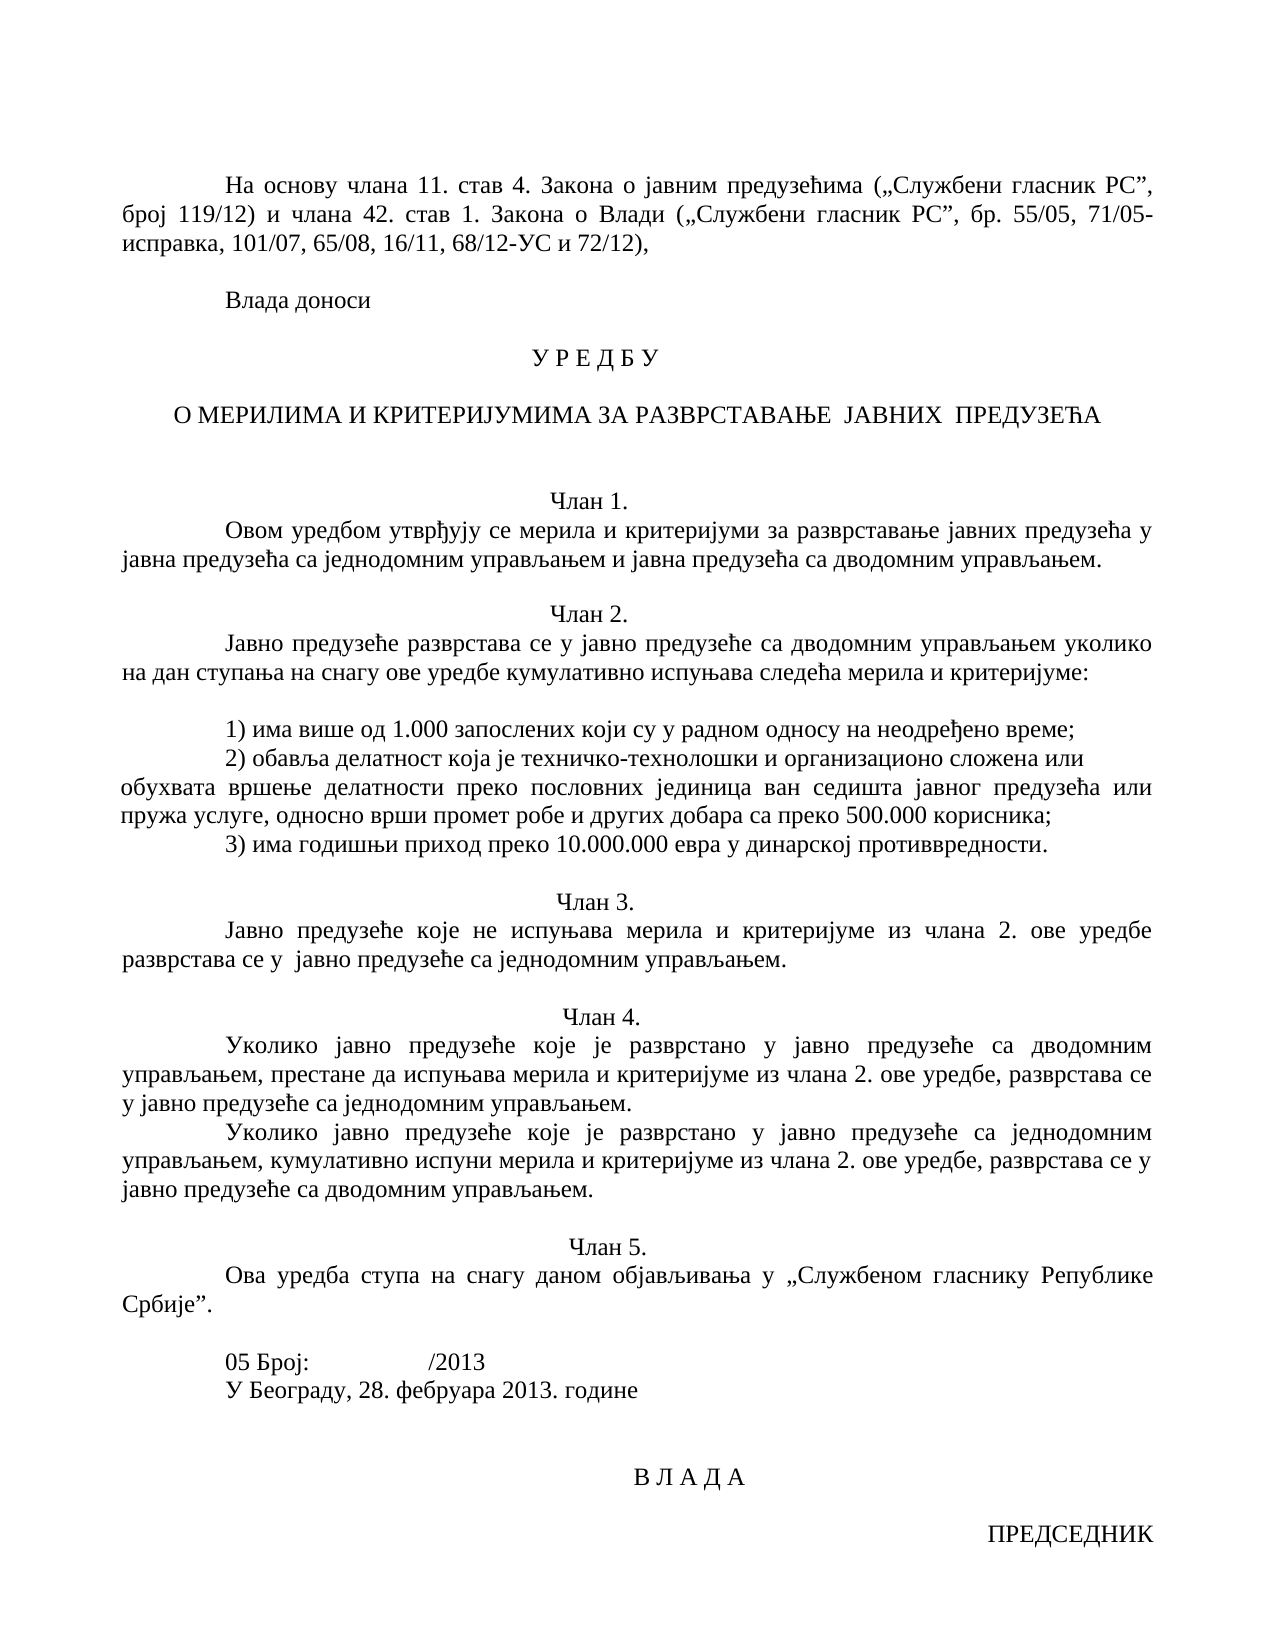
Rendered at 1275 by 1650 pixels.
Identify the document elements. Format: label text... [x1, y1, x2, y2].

text Уколико јавно предузеће које је разврстано у јавно предузеће са дводомним управљањем, престане да испуњава мерила и критеријуме из члана 2. ове уредбе, разврстава се у јавно предузеће са једнодомним управљањем. [122, 1030, 1153, 1117]
text Члан 4. [122, 1002, 1153, 1030]
text 2) обавља делатност која је техничко-технолошки и организационо сложена или [187, 743, 1153, 772]
text У Р Е Д Б У [122, 343, 1153, 371]
text Уколико јавно предузеће које је разврстано у јавно предузеће са једнодомним управљањем, кумулативно испуни мерила и критеријуме из члана 2. ове уредбе, разврстава се у јавно предузеће са дводомним управљањем. [122, 1117, 1153, 1203]
text На основу члана 11. став 4. Закона о јавним предузећима („Службени гласник РС”, број 119/12) и члана 42. став 1. Закона о Влади („Службени гласник РС”, бр. 55/05, 71/05-исправка, 101/07, 65/08, 16/11, 68/12-УС и 72/12), [122, 170, 1153, 256]
text обухвата вршење делатности преко пословних јединица ван седишта јавног предузећа или пружа услуге, односно врши промет робе и других добара са преко 500.000 корисника; [120, 772, 1153, 829]
text Јавно предузеће које не испуњава мерила и критеријуме из члана 2. ове уредбе разврстава се у јавно предузеће са једнодомним управљањем. [122, 915, 1153, 973]
text В Л А Д А [122, 1462, 1153, 1490]
text 05 Број: /2013 [122, 1347, 1153, 1375]
list 1) има више од 1.000 запослених који су у радном односу на неодређено време; [225, 714, 1153, 743]
text Члан 3. [122, 887, 1153, 915]
text Овом уредбом утврђују се мерила и критеријуми за разврставање јавних предузећа у јавна предузећа са једнодомним управљањем и јавна предузећа са дводомним управљањем. [122, 515, 1153, 573]
text ПРЕДСЕДНИК [122, 1519, 1153, 1548]
text Члан 1. [122, 486, 1153, 515]
text Члан 5. [122, 1232, 1153, 1260]
text Влада доноси [122, 285, 1153, 314]
list 3) има годишњи приход преко 10.000.000 евра у динарској противвредности. [225, 829, 1153, 858]
text Јавно предузеће разврстава се у јавно предузеће са дводомним управљањем уколико на дан ступања на снагу ове уредбе кумулативно испуњава следећа мерила и критеријуме: [122, 628, 1153, 685]
text Ова уредба ступа на снагу даном објављивања у „Службеном гласнику Републике Србије”. [122, 1260, 1153, 1318]
text О МЕРИЛИМА И КРИТЕРИЈУМИМА ЗА РАЗВРСТАВАЊЕ ЈАВНИХ ПРЕДУЗЕЋА [150, 400, 1125, 429]
text У Београду, 28. фебруара 2013. године [122, 1375, 1153, 1404]
text Члан 2. [122, 599, 1153, 628]
